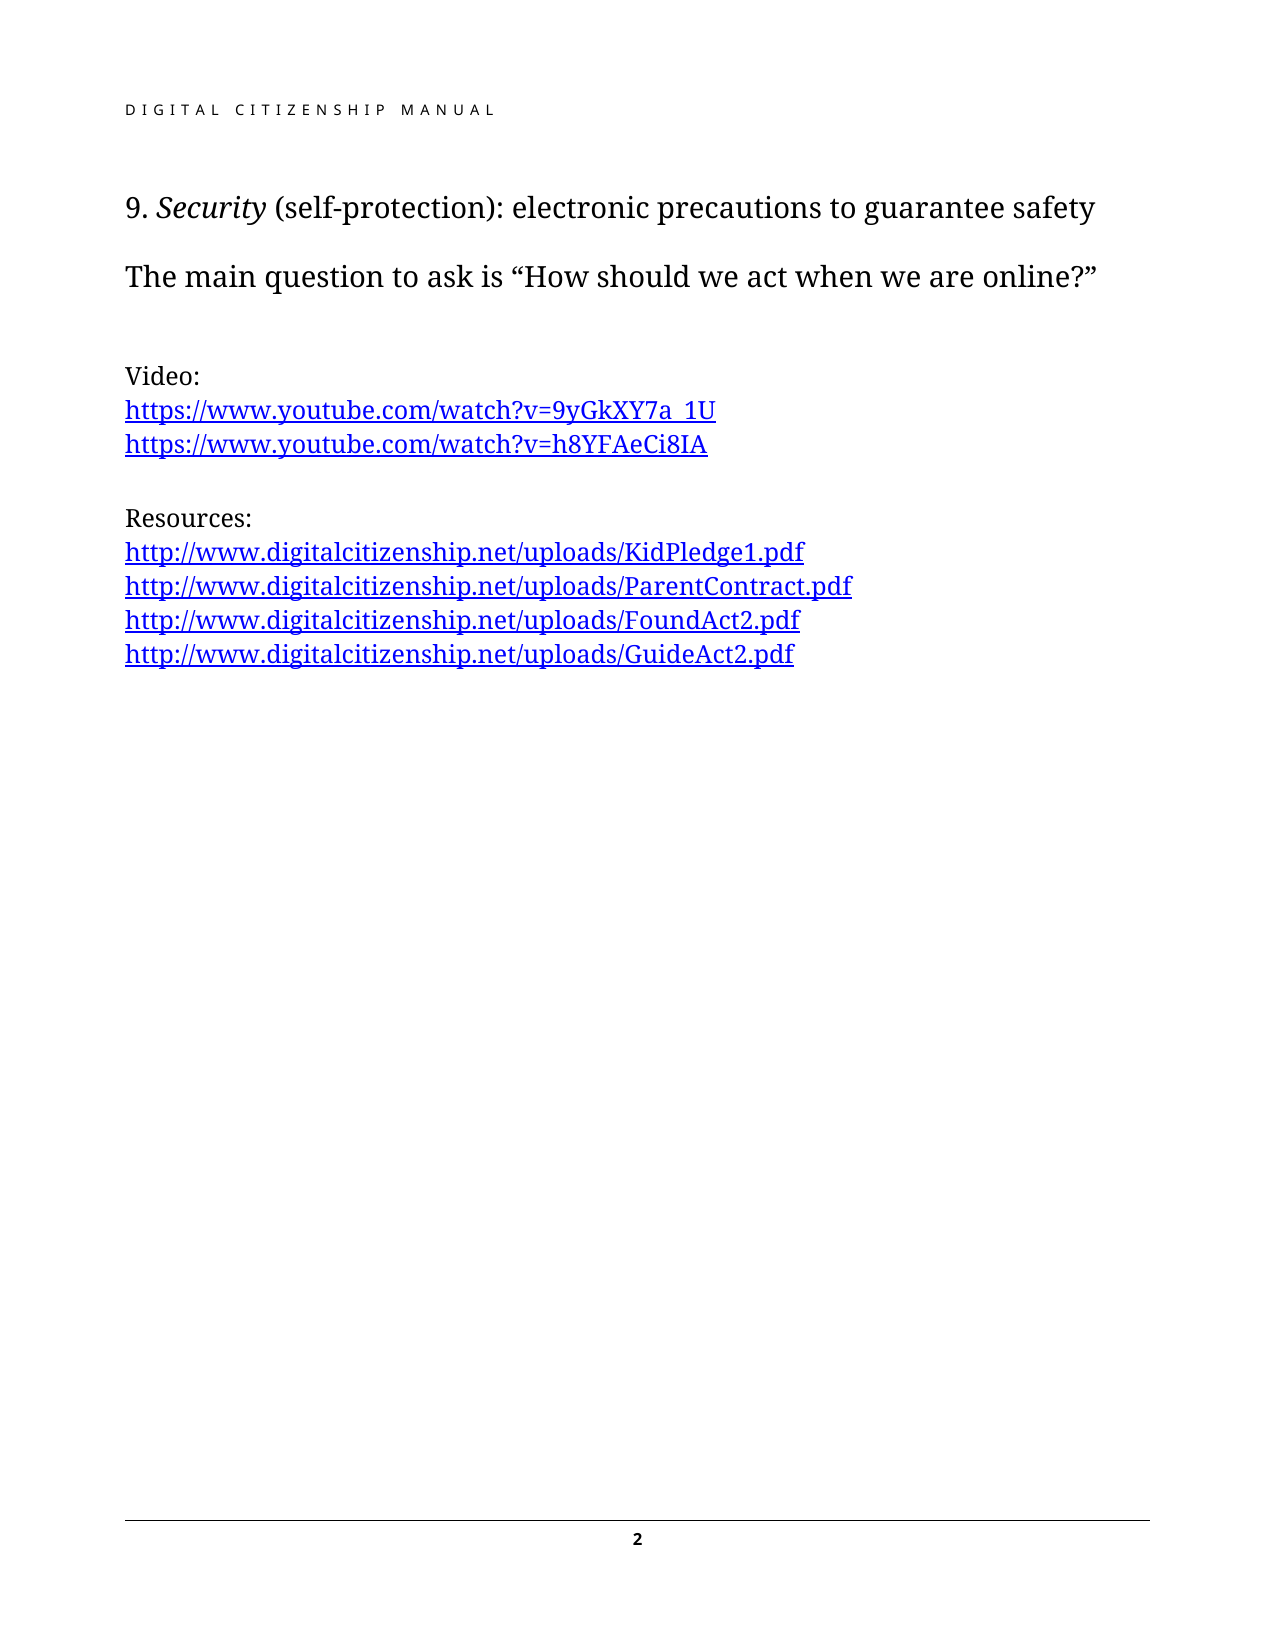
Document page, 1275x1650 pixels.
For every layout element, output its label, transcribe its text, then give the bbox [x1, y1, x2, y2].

text http://www.digitalcitizenship.net/uploads/KidPledge1.pdf [125, 534, 1150, 568]
text Resources: [125, 500, 1150, 534]
text http://www.digitalcitizenship.net/uploads/FoundAct2.pdf [125, 602, 1150, 637]
text Video: [125, 358, 1150, 392]
text http://www.digitalcitizenship.net/uploads/GuideAct2.pdf [125, 637, 1150, 671]
text http://www.digitalcitizenship.net/uploads/ParentContract.pdf [125, 568, 1150, 602]
text https://www.youtube.com/watch?v=h8YFAeCi8IA [125, 427, 1150, 461]
text https://www.youtube.com/watch?v=9yGkXY7a_1U [125, 392, 1150, 427]
text 9. Security (self-protection): electronic precautions to guarantee safety [125, 187, 1150, 227]
text The main question to ask is “How should we act when we are online?” [125, 256, 1150, 296]
